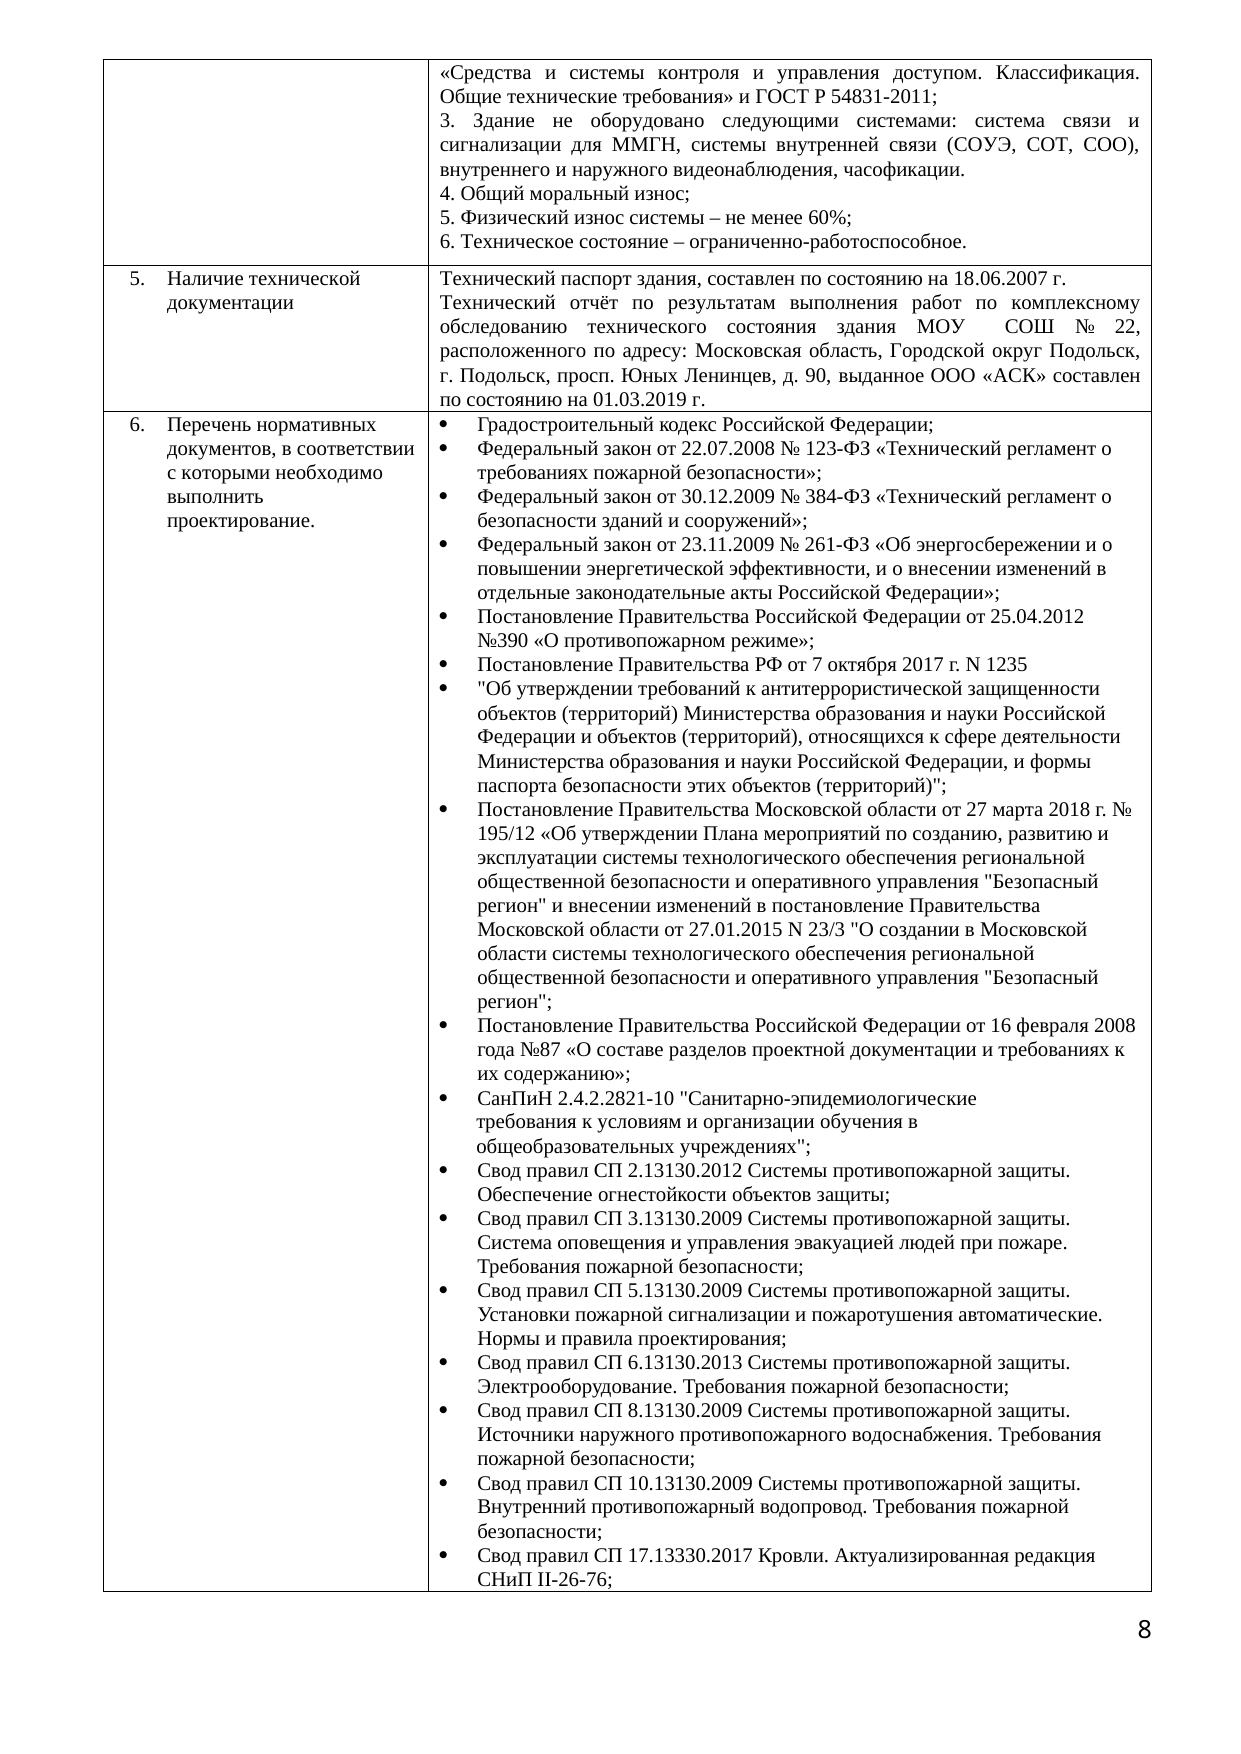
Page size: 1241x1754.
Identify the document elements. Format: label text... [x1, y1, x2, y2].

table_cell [104, 60, 428, 265]
table_cell Технический паспорт здания, составлен по состоянию на 18.06.2007 г. Технический отчёт по результатам выполнения работ по комплексному обследованию технического состояния здания МОУ СОШ № 22, расположенного по адресу: Московская область, Городской округ Подольск, г. Подольск, просп. Юных Ленинцев, д. 90, выданное ООО «АСК» составлен по состоянию на 01.03.2019 г. [429, 266, 1151, 411]
table_cell Наличие технической документации [104, 266, 428, 411]
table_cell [429, 412, 1151, 1591]
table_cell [104, 412, 428, 1591]
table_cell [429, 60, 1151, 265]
